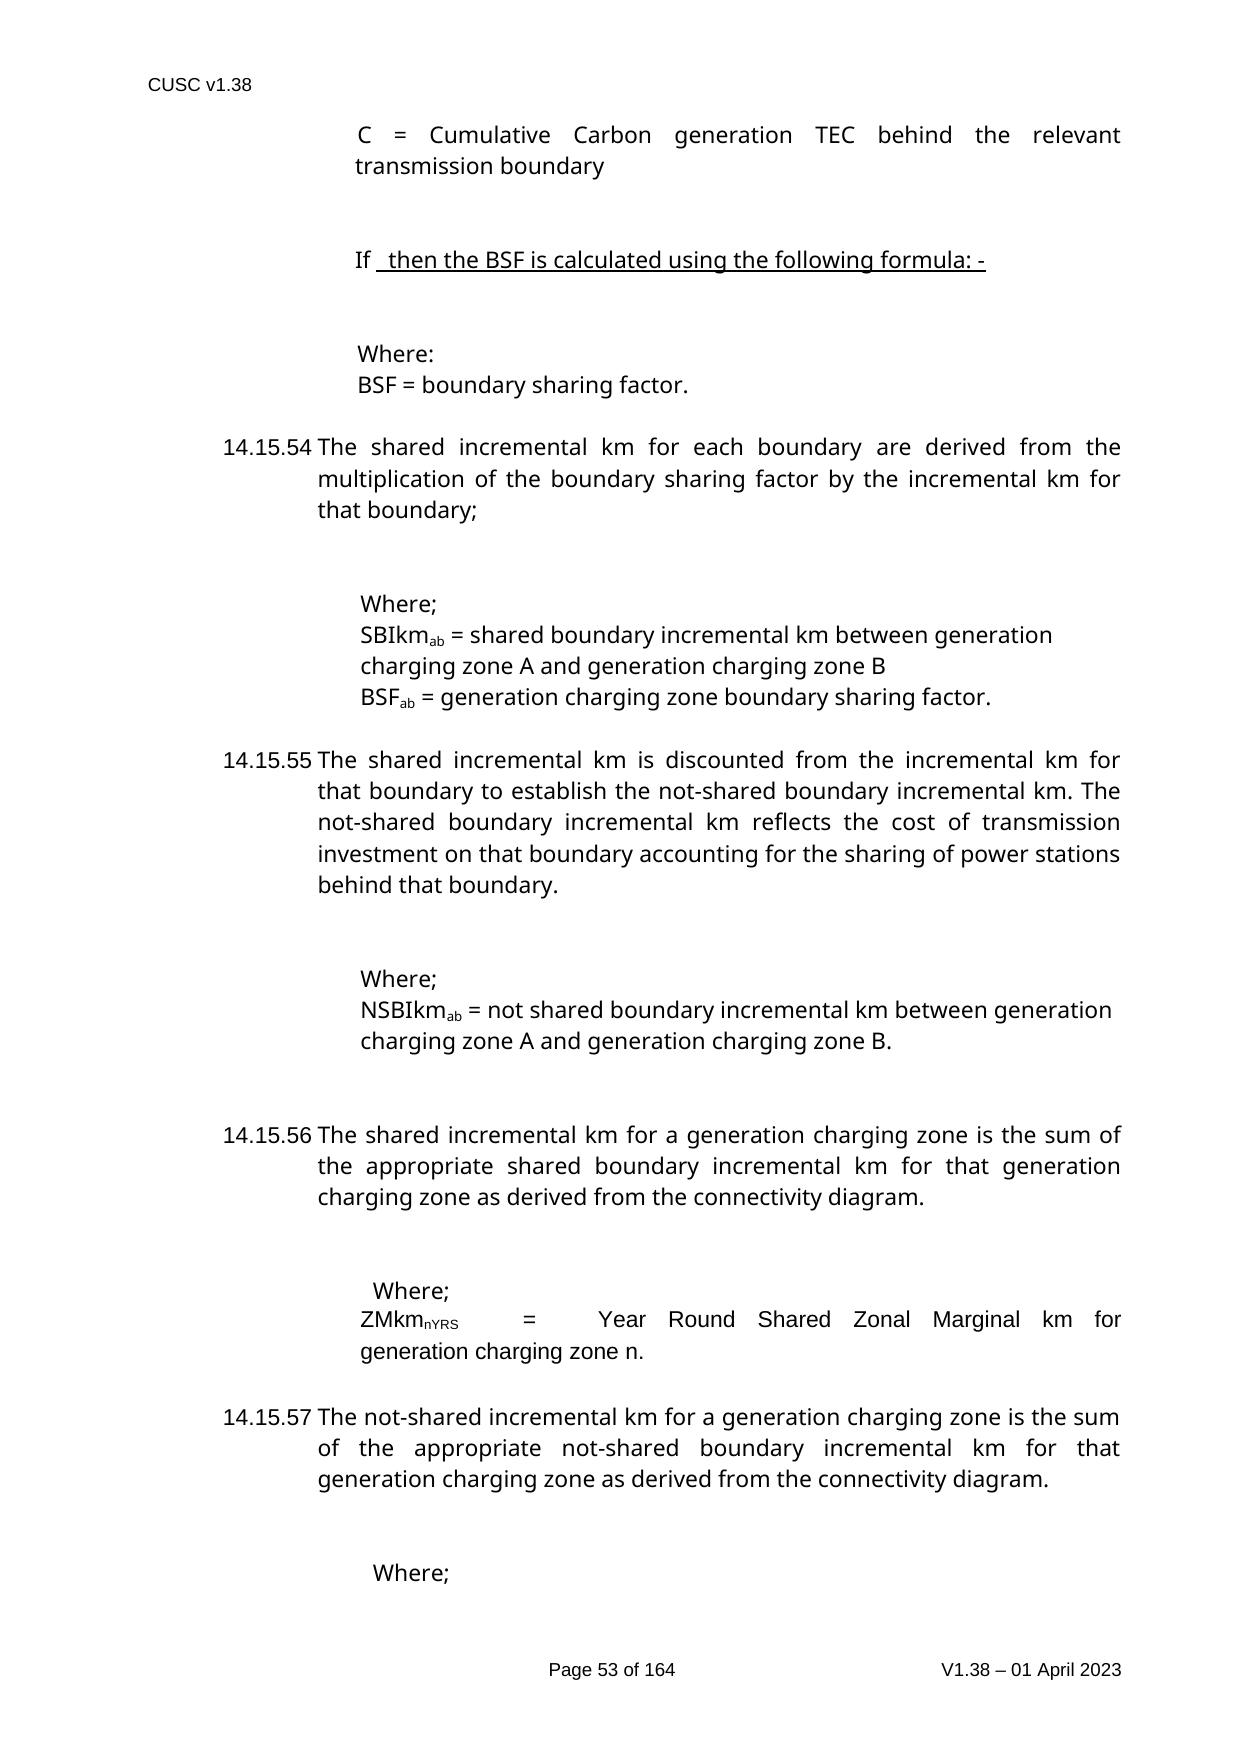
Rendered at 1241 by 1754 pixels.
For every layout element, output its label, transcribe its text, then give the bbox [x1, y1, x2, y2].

text Where; [360, 587, 1121, 619]
list The shared incremental km for a generation charging zone is the sum of the appropriate shared boundary incremental km for that generation charging zone as derived from the connectivity diagram. [223, 1119, 1121, 1212]
list The shared incremental km for each boundary are derived from the multiplication of the boundary sharing factor by the incremental km for that boundary; [223, 431, 1121, 525]
text Where; [360, 1275, 1121, 1306]
text Where; [360, 1557, 1121, 1588]
text ZMkmnYRS = Year Round Shared Zonal Marginal km for generation charging zone n. [360, 1306, 1121, 1364]
text If then the BSF is calculated using the following formula: - [355, 244, 1121, 275]
text SBIkmab = shared boundary incremental km between generation charging zone A and generation charging zone B [360, 619, 1121, 681]
text BSFab = generation charging zone boundary sharing factor. [360, 681, 1121, 712]
text Where: [355, 337, 1121, 369]
list The shared incremental km is discounted from the incremental km for that boundary to establish the not-shared boundary incremental km. The not-shared boundary incremental km reflects the cost of transmission investment on that boundary accounting for the sharing of power stations behind that boundary. [223, 744, 1121, 900]
text BSF = boundary sharing factor. [355, 369, 1121, 400]
text NSBIkmab = not shared boundary incremental km between generation charging zone A and generation charging zone B. [360, 994, 1121, 1056]
text C = Cumulative Carbon generation TEC behind the relevant transmission boundary [355, 119, 1121, 181]
list The not-shared incremental km for a generation charging zone is the sum of the appropriate not-shared boundary incremental km for that generation charging zone as derived from the connectivity diagram. [223, 1401, 1121, 1494]
text Where; [360, 962, 1121, 994]
